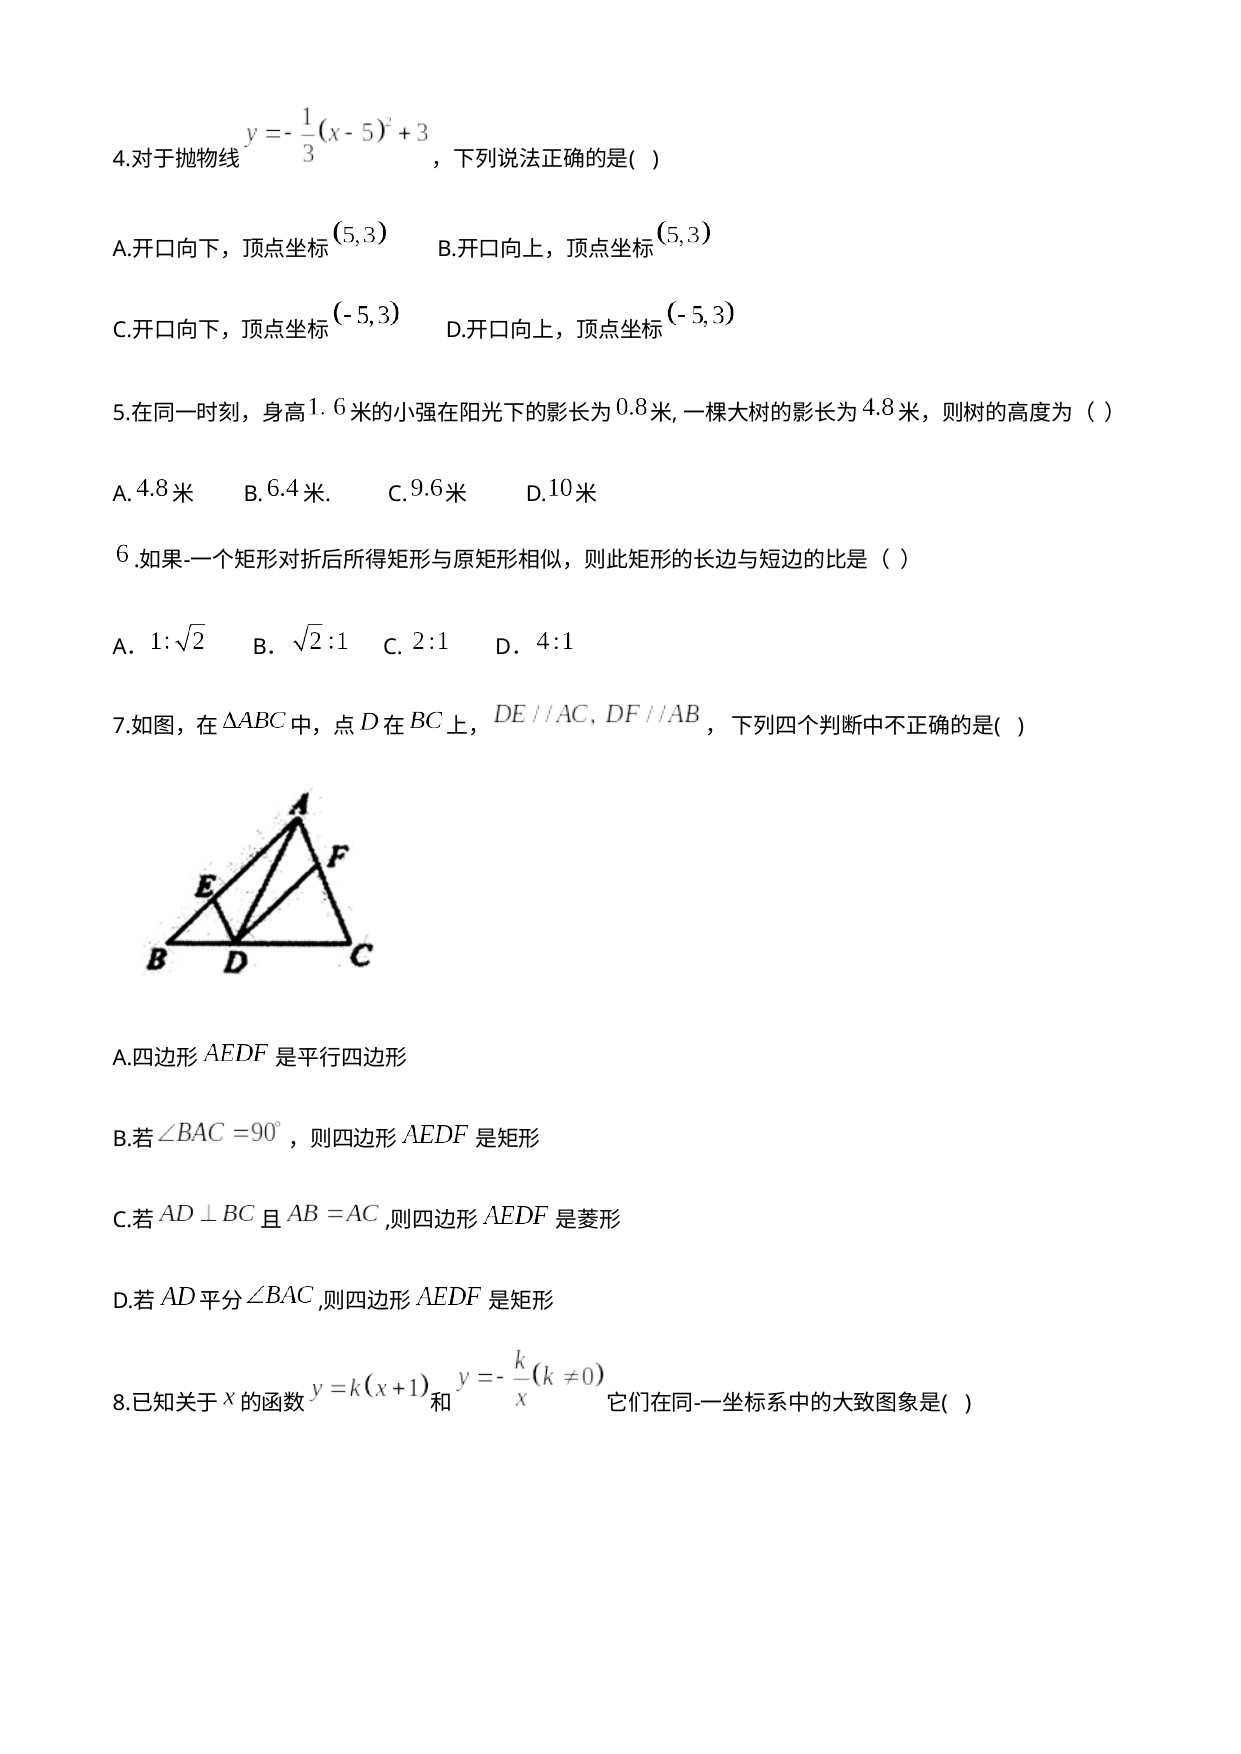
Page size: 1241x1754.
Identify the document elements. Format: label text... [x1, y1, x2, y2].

text 5.在同一时刻，身高米的小强在阳光下的影长为米, 一棵大树的影长为米，则树的高度为（ ） [112, 377, 1128, 442]
text 7.如图，在中，点在上，， 下列四个判断中不正确的是( ) [112, 700, 1128, 765]
text .如果-一个矩形对折后所得矩形与原矩形相似，则此矩形的长边与短边的比是（ ） [112, 538, 1128, 603]
text 8.已知关于的函数和它们在同-一坐标系中的大致图象是( ) [112, 1345, 1128, 1443]
picture [112, 781, 406, 989]
text A.开口向下，顶点坐标 B.开口向上，顶点坐标 [112, 215, 1128, 280]
text A.米 B.米. C.米 D.米 [112, 458, 1128, 523]
text A.四边形是平行四边形 [112, 1022, 1128, 1087]
text B.若，则四边形是矩形 [112, 1103, 1128, 1168]
text 4.对于抛物线，下列说法正确的是( ) [112, 102, 1128, 199]
text A． B． C. D． [112, 619, 1128, 684]
text D.若平分,则四边形是矩形 [112, 1264, 1128, 1329]
text C.若且,则四边形是菱形 [112, 1183, 1128, 1248]
text C.开口向下，顶点坐标 D.开口向上，顶点坐标 [112, 296, 1128, 361]
